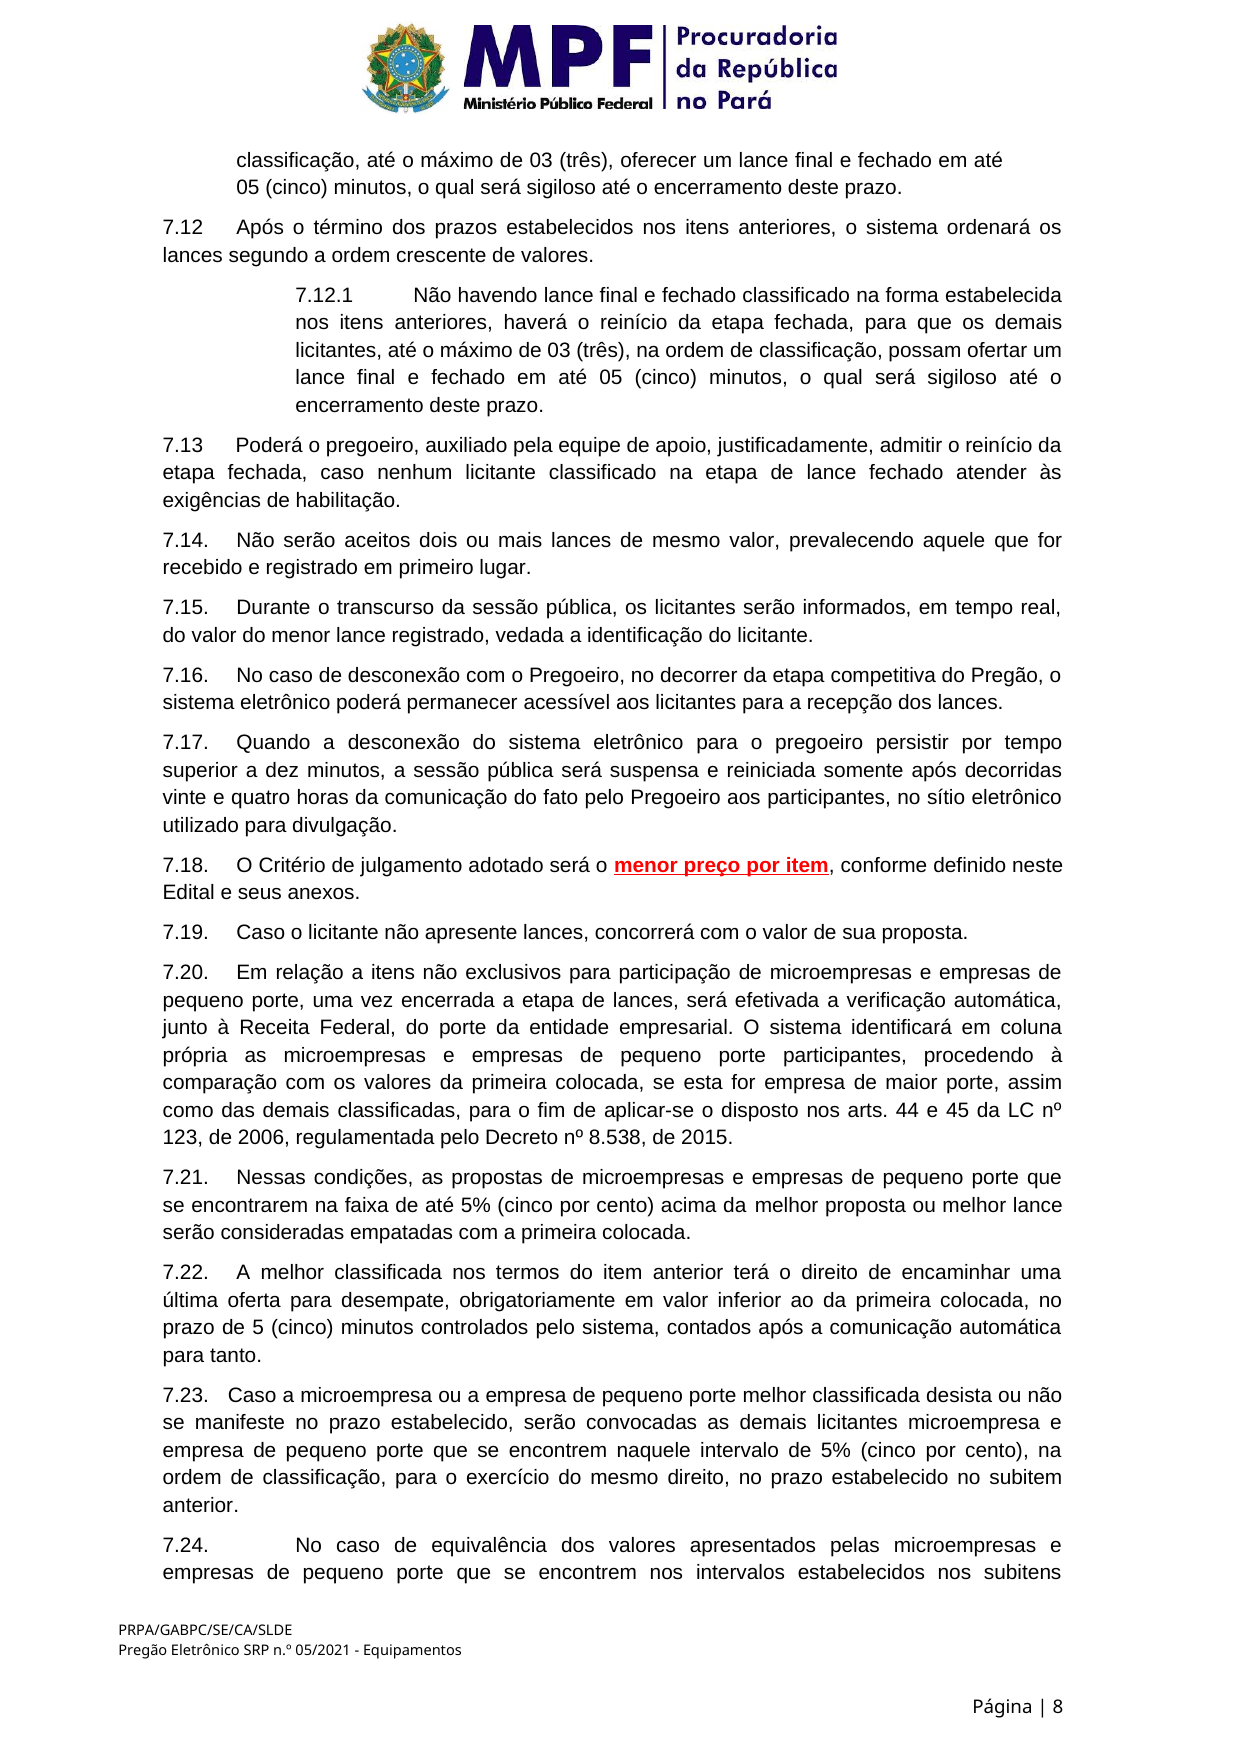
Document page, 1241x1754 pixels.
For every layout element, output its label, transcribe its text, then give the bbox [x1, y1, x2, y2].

picture [361, 21, 450, 114]
list Caso o licitante não apresente lances, concorrerá com o valor de sua proposta. [162, 920, 1063, 944]
list Quando a desconexão do sistema eletrônico para o pregoeiro persistir por tempo superior a dez minutos, a sessão pública será suspensa e reiniciada somente após decorridas vinte e quatro horas da comunicação do fato pelo Pregoeiro aos participantes, no sítio eletrônico utilizado para divulgação. [162, 730, 1063, 837]
list Em relação a itens não exclusivos para participação de microempresas e empresas de pequeno porte, uma vez encerrada a etapa de lances, será efetivada a verificação automática, junto à Receita Federal, do porte da entidade empresarial. O sistema identificará em coluna própria as microempresas e empresas de pequeno porte participantes, procedendo à comparação com os valores da primeira colocada, se esta for empresa de maior porte, assim como das demais classificadas, para o fim de aplicar-se o disposto nos arts. 44 e 45 da LC nº 123, de 2006, regulamentada pelo Decreto nº 8.538, de 2015. [162, 960, 1063, 1149]
picture [463, 25, 837, 109]
list Nessas condições, as propostas de microempresas e empresas de pequeno porte que se encontrarem na faixa de até 5% (cinco por cento) acima da melhor proposta ou melhor lance serão consideradas empatadas com a primeira colocada. [162, 1165, 1063, 1244]
list Não havendo lance final e fechado classificado na forma estabelecida nos itens anteriores, haverá o reinício da etapa fechada, para que os demais licitantes, até o máximo de 03 (três), na ordem de classificação, possam ofertar um lance final e fechado em até 05 (cinco) minutos, o qual será sigiloso até o encerramento deste prazo. [295, 283, 1063, 417]
list Poderá o pregoeiro, auxiliado pela equipe de apoio, justificadamente, admitir o reinício da etapa fechada, caso nenhum licitante classificado na etapa de lance fechado atender às exigências de habilitação. [162, 433, 1063, 512]
list O Critério de julgamento adotado será o menor preço por item, conforme definido neste Edital e seus anexos. [162, 853, 1063, 904]
list Não serão aceitos dois ou mais lances de mesmo valor, prevalecendo aquele que for recebido e registrado em primeiro lugar. [162, 528, 1063, 579]
list Após o término dos prazos estabelecidos nos itens anteriores, o sistema ordenará os lances segundo a ordem crescente de valores. [162, 215, 1063, 267]
list A melhor classificada nos termos do item anterior terá o direito de encaminhar uma última oferta para desempate, obrigatoriamente em valor inferior ao da primeira colocada, no prazo de 5 (cinco) minutos controlados pelo sistema, contados após a comunicação automática para tanto. [162, 1260, 1063, 1367]
list Durante o transcurso da sessão pública, os licitantes serão informados, em tempo real, do valor do menor lance registrado, vedada a identificação do licitante. [162, 595, 1063, 647]
list Caso a microempresa ou a empresa de pequeno porte melhor classificada desista ou não se manifeste no prazo estabelecido, serão convocadas as demais licitantes microempresa e empresa de pequeno porte que se encontrem naquele intervalo de 5% (cinco por cento), na ordem de classificação, para o exercício do mesmo direito, no prazo estabelecido no subitem anterior. [162, 1383, 1063, 1517]
list No caso de desconexão com o Pregoeiro, no decorrer da etapa competitiva do Pregão, o sistema eletrônico poderá permanecer acessível aos licitantes para a recepção dos lances. [162, 663, 1063, 714]
